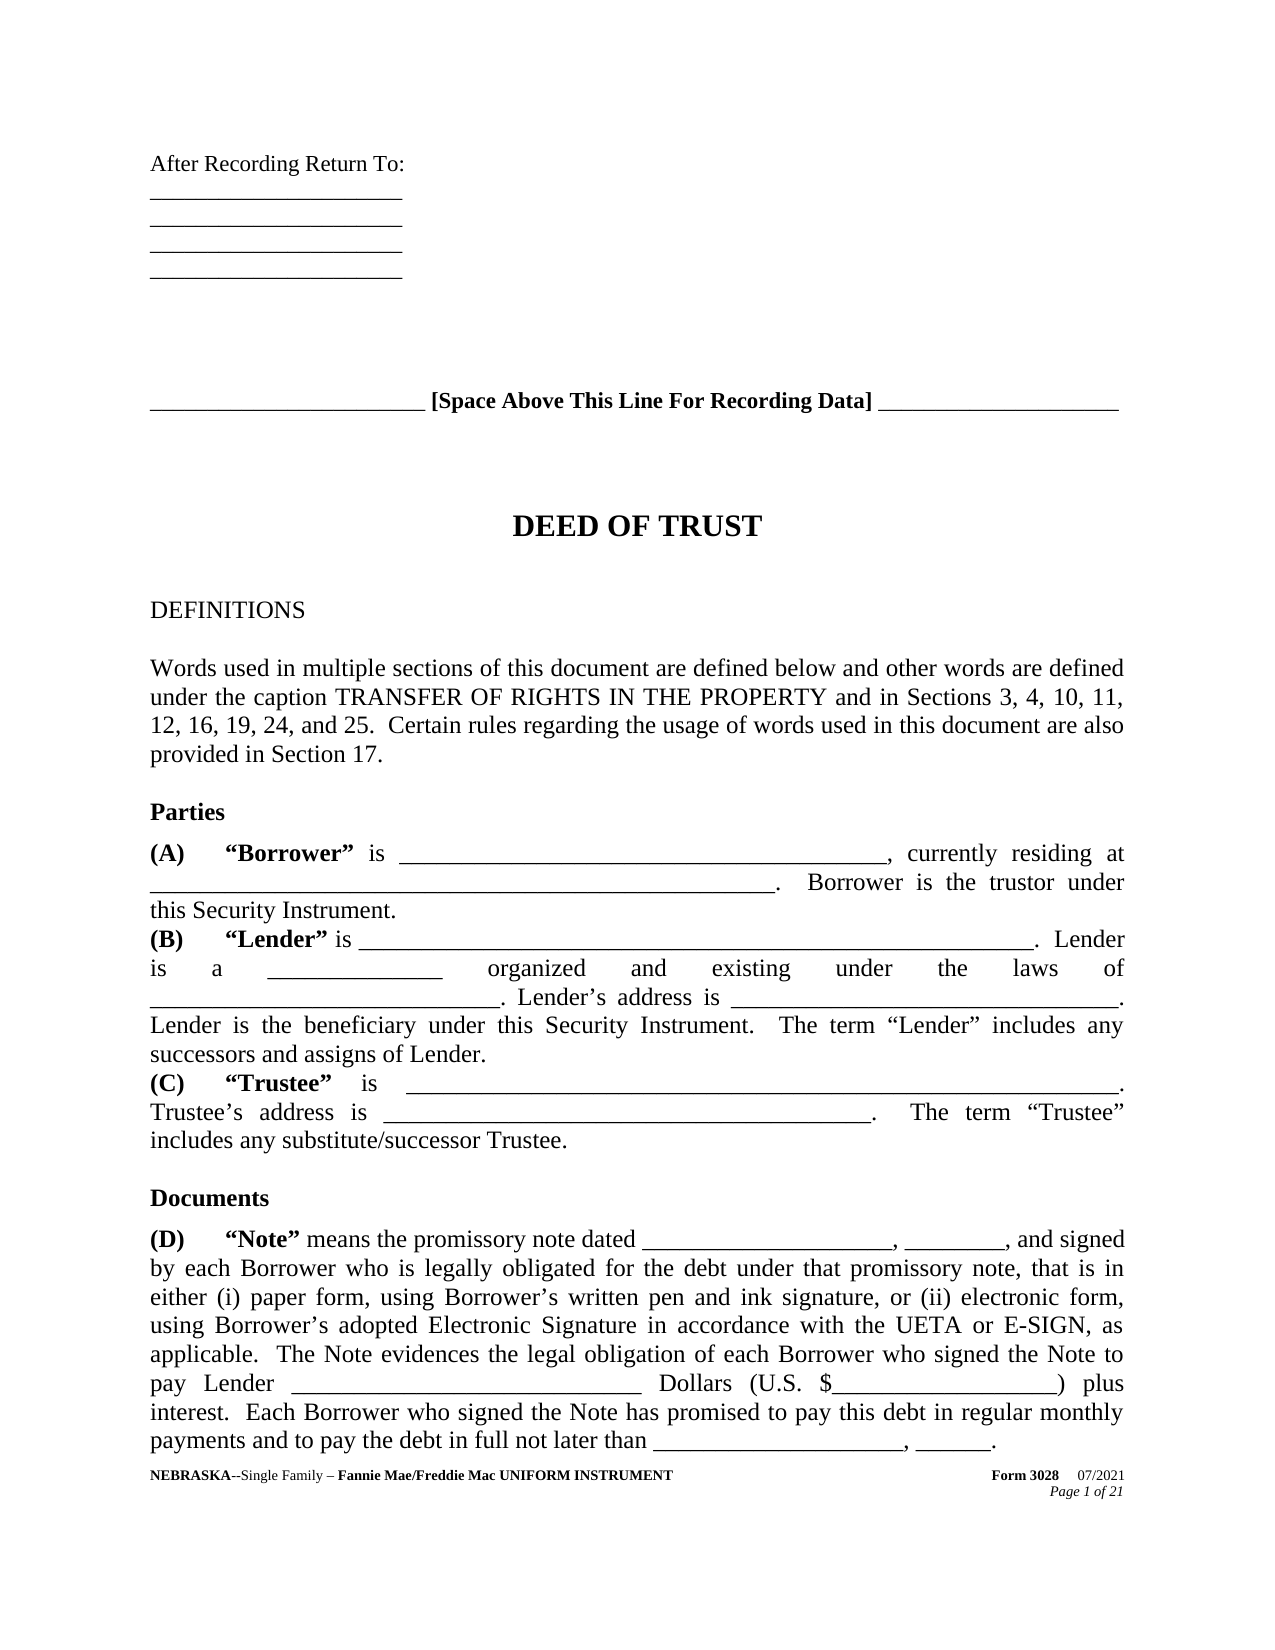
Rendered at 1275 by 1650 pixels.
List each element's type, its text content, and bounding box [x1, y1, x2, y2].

text Parties [150, 797, 1125, 826]
text (C) “Trustee” is _________________________________________________________. Trustee’s address is _______________________________________. The term “Trustee” includes any substitute/successor Trustee. [150, 1068, 1125, 1154]
text (B) “Lender” is ______________________________________________________. Lender is a ______________ organized and existing under the laws of ____________________________. Lender’s address is _______________________________. Lender is the beneficiary under this Security Instrument. The term “Lender” includes any successors and assigns of Lender. [150, 924, 1125, 1068]
text After Recording Return To: [150, 150, 1125, 176]
text (A) “Borrower” is _______________________________________, currently residing at __________________________________________________. Borrower is the trustor under this Security Instrument. [150, 838, 1125, 924]
text DEED OF TRUST [150, 507, 1125, 543]
text Documents [150, 1183, 1125, 1212]
text ______________________ [150, 255, 1125, 282]
text DEFINITIONS [150, 596, 1125, 624]
text ________________________ [Space Above This Line For Recording Data] _____________________ [150, 387, 1125, 413]
text Words used in multiple sections of this document are defined below and other words are defined under the caption TRANSFER OF RIGHTS IN THE PROPERTY and in Sections 3, 4, 10, 11, 12, 16, 19, 24, and 25. Certain rules regarding the usage of words used in this document are also provided in Section 17. [150, 653, 1125, 768]
text ______________________ [150, 203, 1125, 229]
text ______________________ [150, 176, 1125, 203]
text ______________________ [150, 229, 1125, 255]
text (D) “Note” means the promissory note dated ____________________, ________, and signed by each Borrower who is legally obligated for the debt under that promissory note, that is in either (i) paper form, using Borrower’s written pen and ink signature, or (ii) electronic form, using Borrower’s adopted Electronic Signature in accordance with the UETA or E-SIGN, as applicable. The Note evidences the legal obligation of each Borrower who signed the Note to pay Lender ____________________________ Dollars (U.S. $__________________) plus interest. Each Borrower who signed the Note has promised to pay this debt in regular monthly payments and to pay the debt in full not later than ____________________, ______. [150, 1224, 1125, 1454]
